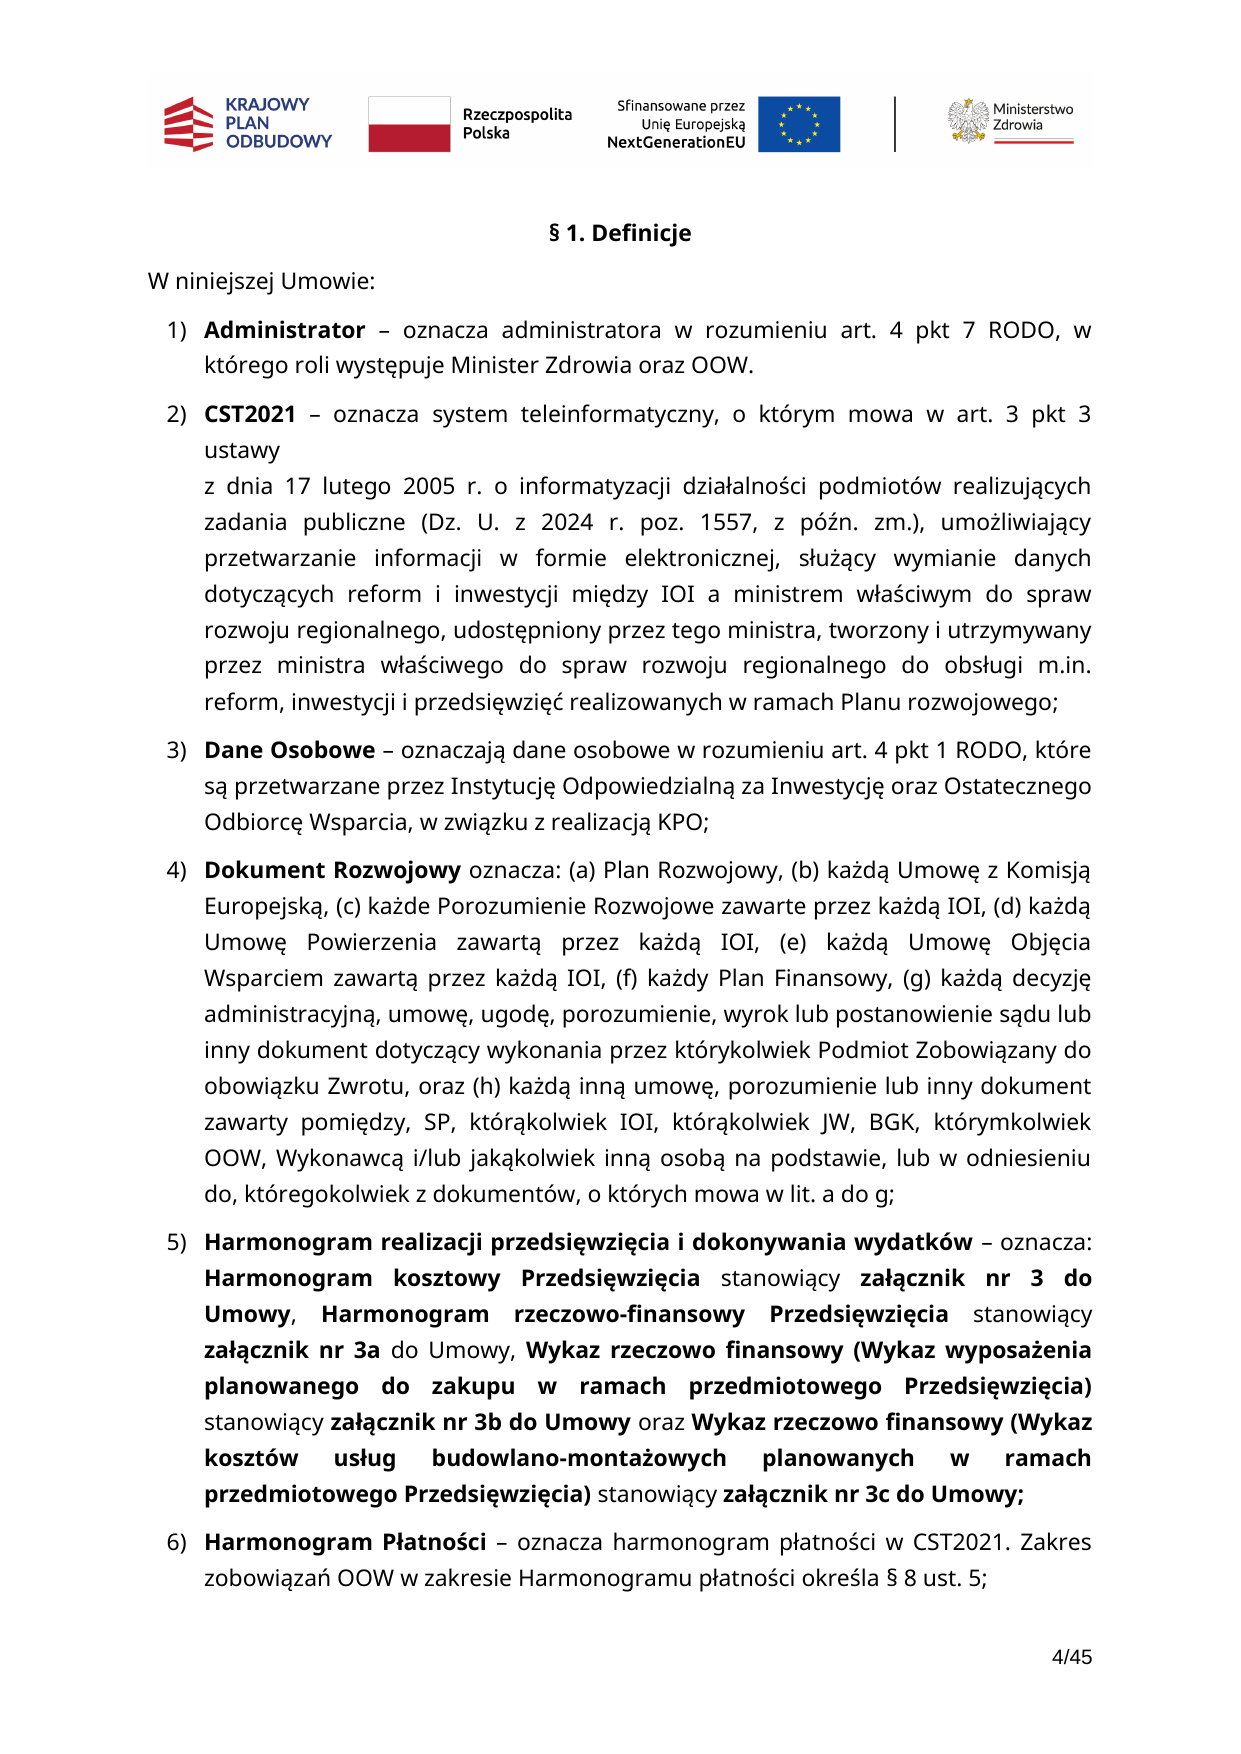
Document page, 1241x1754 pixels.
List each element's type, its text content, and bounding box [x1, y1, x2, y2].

list Administrator – oznacza administratora w rozumieniu art. 4 pkt 7 RODO, w którego roli występuje Minister Zdrowia oraz OOW. [166, 313, 1092, 381]
text § 1. Definicje [148, 217, 1092, 248]
list Dokument Rozwojowy oznacza: (a) Plan Rozwojowy, (b) każdą Umowę z Komisją Europejską, (c) każde Porozumienie Rozwojowe zawarte przez każdą IOI, (d) każdą Umowę Powierzenia zawartą przez każdą IOI, (e) każdą Umowę Objęcia Wsparciem zawartą przez każdą IOI, (f) każdy Plan Finansowy, (g) każdą decyzję administracyjną, umowę, ugodę, porozumienie, wyrok lub postanowienie sądu lub inny dokument dotyczący wykonania przez którykolwiek Podmiot Zobowiązany do obowiązku Zwrotu, oraz (h) każdą inną umowę, porozumienie lub inny dokument zawarty pomiędzy, SP, którąkolwiek IOI, którąkolwiek JW, BGK, którymkolwiek OOW, Wykonawcą i/lub jakąkolwiek inną osobą na podstawie, lub w odniesieniu do, któregokolwiek z dokumentów, o których mowa w lit. a do g; [166, 854, 1092, 1209]
list Dane Osobowe – oznaczają dane osobowe w rozumieniu art. 4 pkt 1 RODO, które są przetwarzane przez Instytucję Odpowiedzialną za Inwestycję oraz Ostatecznego Odbiorcę Wsparcia, w związku z realizacją KPO; [166, 734, 1092, 837]
list CST2021 – oznacza system teleinformatyczny, o którym mowa w art. 3 pkt 3 ustawy z dnia 17 lutego 2005 r. o informatyzacji działalności podmiotów realizujących zadania publiczne (Dz. U. z 2024 r. poz. 1557, z późn. zm.), umożliwiający przetwarzanie informacji w formie elektronicznej, służący wymianie danych dotyczących reform i inwestycji między IOI a ministrem właściwym do spraw rozwoju regionalnego, udostępniony przez tego ministra, tworzony i utrzymywany przez ministra właściwego do spraw rozwoju regionalnego do obsługi m.in. reform, inwestycji i przedsięwzięć realizowanych w ramach Planu rozwojowego; [166, 398, 1092, 717]
text W niniejszej Umowie: [148, 265, 1092, 296]
list Harmonogram Płatności – oznacza harmonogram płatności w CST2021. Zakres zobowiązań OOW w zakresie Harmonogramu płatności określa § 8 ust. 5; [166, 1526, 1092, 1593]
list Harmonogram realizacji przedsięwzięcia i dokonywania wydatków – oznacza: Harmonogram kosztowy Przedsięwzięcia stanowiący załącznik nr 3 do Umowy, Harmonogram rzeczowo-finansowy Przedsięwzięcia stanowiący załącznik nr 3a do Umowy, Wykaz rzeczowo finansowy (Wykaz wyposażenia planowanego do zakupu w ramach przedmiotowego Przedsięwzięcia) stanowiący załącznik nr 3b do Umowy oraz Wykaz rzeczowo finansowy (Wykaz kosztów usług budowlano-montażowych planowanych w ramach przedmiotowego Przedsięwzięcia) stanowiący załącznik nr 3c do Umowy; [166, 1226, 1092, 1509]
picture [147, 73, 1093, 169]
